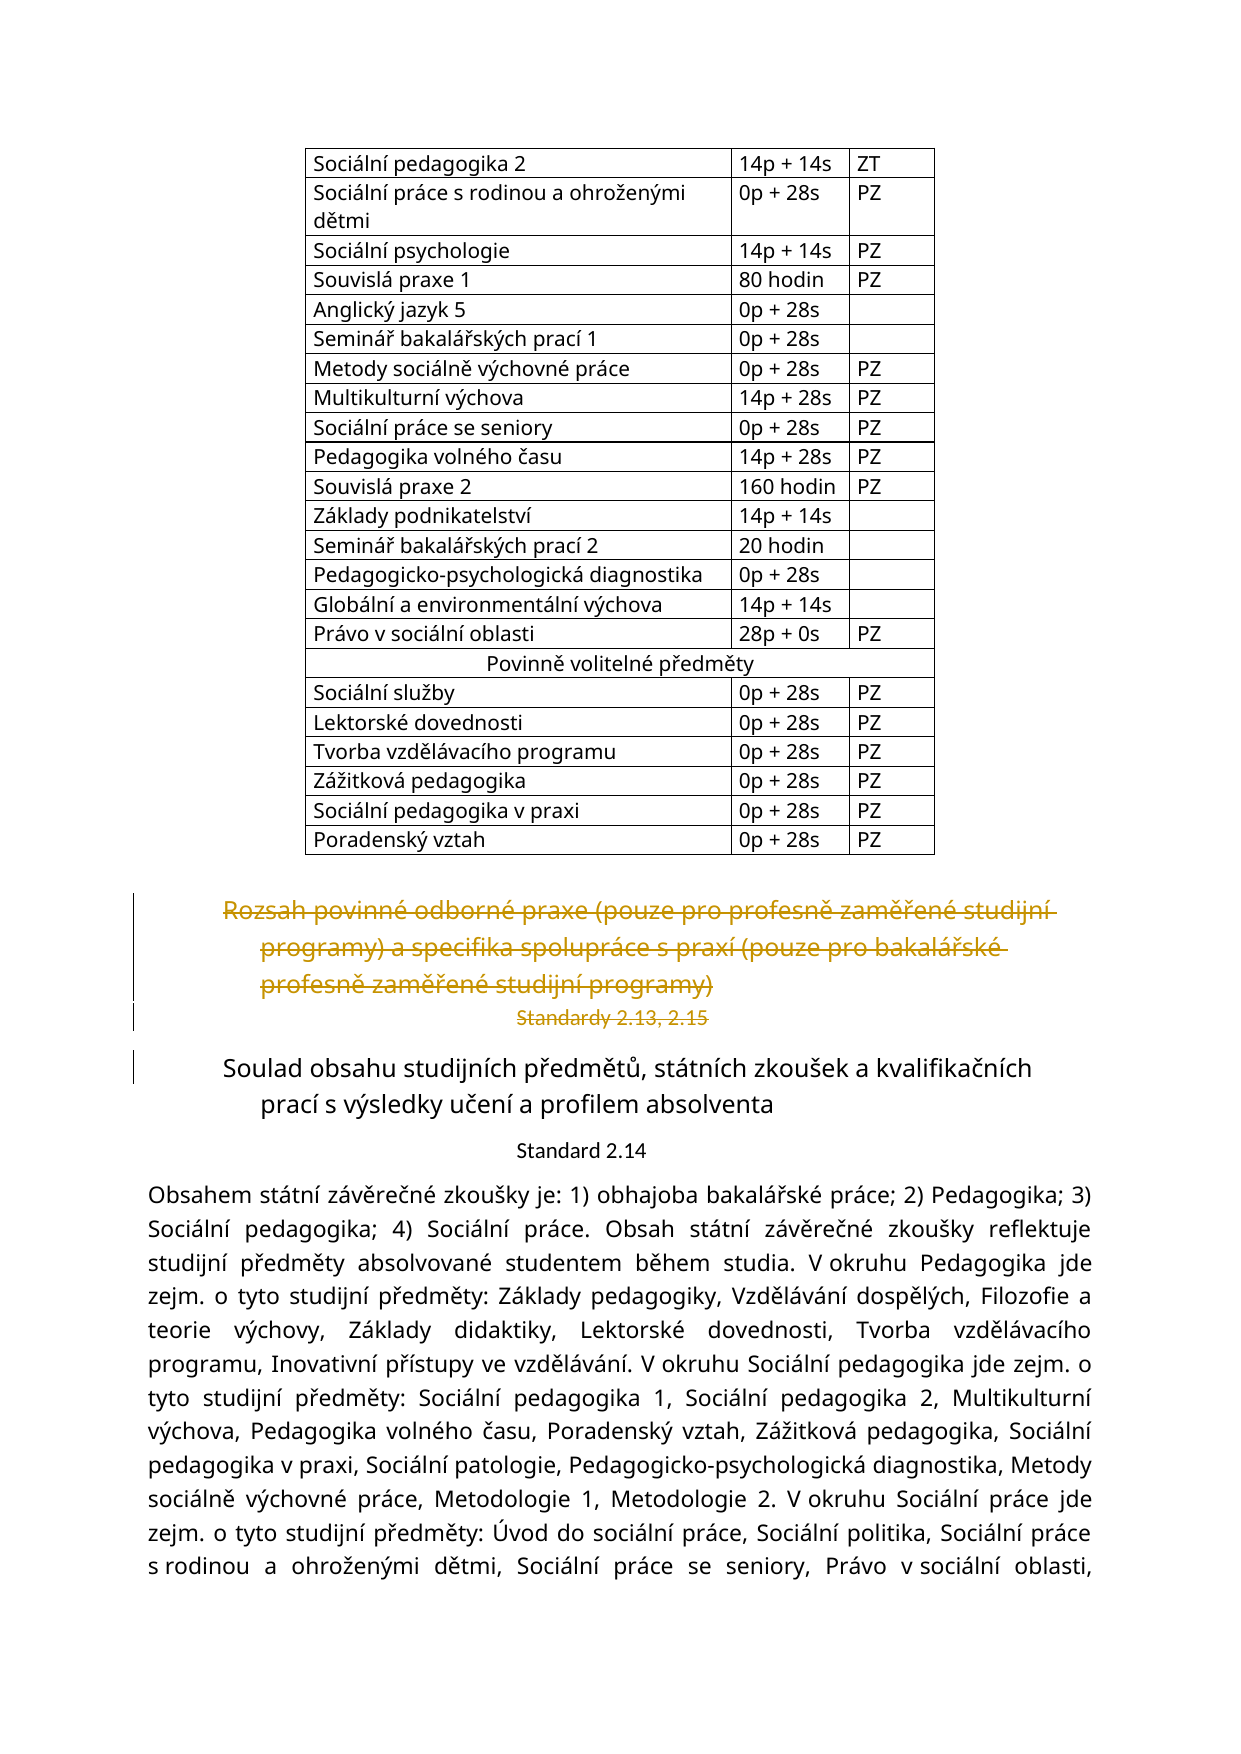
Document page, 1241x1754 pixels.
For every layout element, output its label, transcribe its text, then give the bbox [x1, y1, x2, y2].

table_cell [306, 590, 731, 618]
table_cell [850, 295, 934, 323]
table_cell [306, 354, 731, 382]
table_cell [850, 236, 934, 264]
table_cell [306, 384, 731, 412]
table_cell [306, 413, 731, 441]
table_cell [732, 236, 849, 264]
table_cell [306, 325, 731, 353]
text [148, 1179, 1093, 1581]
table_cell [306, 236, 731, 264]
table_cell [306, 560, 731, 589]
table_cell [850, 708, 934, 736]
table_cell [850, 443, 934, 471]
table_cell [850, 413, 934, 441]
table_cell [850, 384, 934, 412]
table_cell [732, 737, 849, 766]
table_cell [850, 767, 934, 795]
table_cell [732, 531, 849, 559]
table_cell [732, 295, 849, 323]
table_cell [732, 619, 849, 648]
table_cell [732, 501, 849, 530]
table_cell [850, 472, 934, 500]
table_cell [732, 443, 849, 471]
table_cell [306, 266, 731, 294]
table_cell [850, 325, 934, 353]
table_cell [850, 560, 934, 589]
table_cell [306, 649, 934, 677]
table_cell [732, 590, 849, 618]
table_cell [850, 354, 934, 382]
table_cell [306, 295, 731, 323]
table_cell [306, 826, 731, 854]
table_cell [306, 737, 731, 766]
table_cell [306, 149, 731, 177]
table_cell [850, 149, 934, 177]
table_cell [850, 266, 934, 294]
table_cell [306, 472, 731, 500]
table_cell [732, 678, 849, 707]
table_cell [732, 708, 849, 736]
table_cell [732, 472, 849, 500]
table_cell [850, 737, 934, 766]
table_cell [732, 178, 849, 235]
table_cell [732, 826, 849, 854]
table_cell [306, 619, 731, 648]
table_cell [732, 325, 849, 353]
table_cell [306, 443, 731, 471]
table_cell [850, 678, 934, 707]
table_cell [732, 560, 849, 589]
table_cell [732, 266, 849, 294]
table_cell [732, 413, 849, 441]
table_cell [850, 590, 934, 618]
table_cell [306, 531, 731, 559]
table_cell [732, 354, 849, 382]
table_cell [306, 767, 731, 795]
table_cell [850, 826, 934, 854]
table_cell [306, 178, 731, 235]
text Standard 2.14 [148, 1136, 1093, 1164]
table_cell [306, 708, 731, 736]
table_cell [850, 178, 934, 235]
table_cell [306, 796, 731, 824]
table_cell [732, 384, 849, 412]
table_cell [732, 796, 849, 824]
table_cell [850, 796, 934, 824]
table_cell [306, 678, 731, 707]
text Soulad obsahu studijních předmětů, státních zkoušek a kvalifikačních prací s výsledky učení a profilem absolventa [223, 1050, 1093, 1121]
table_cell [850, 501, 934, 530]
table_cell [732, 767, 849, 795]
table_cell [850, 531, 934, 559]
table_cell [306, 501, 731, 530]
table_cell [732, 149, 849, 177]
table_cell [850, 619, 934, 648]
